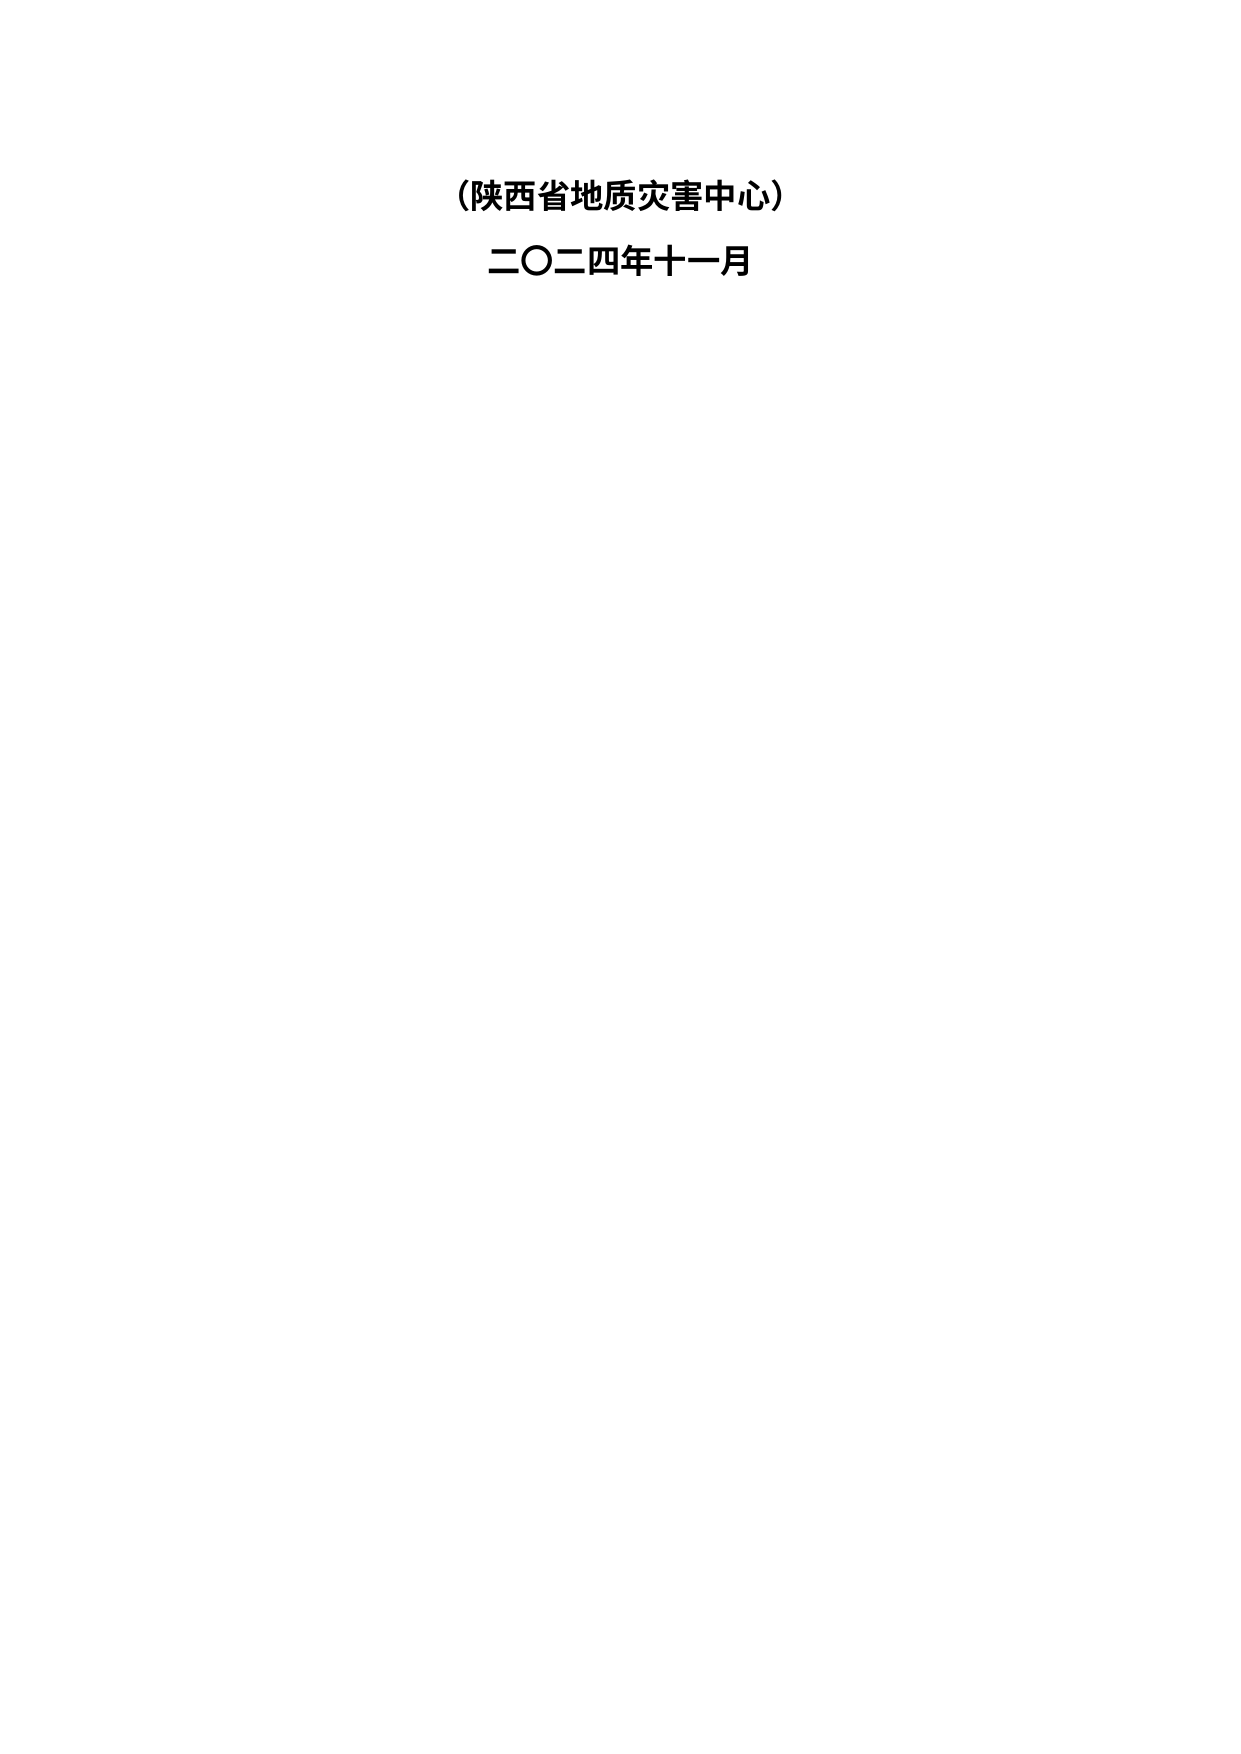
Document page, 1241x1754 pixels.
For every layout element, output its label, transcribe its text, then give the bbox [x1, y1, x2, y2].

text （陕西省地质灾害中心） [187, 162, 1053, 227]
text 二〇二四年十一月 [187, 227, 1053, 292]
